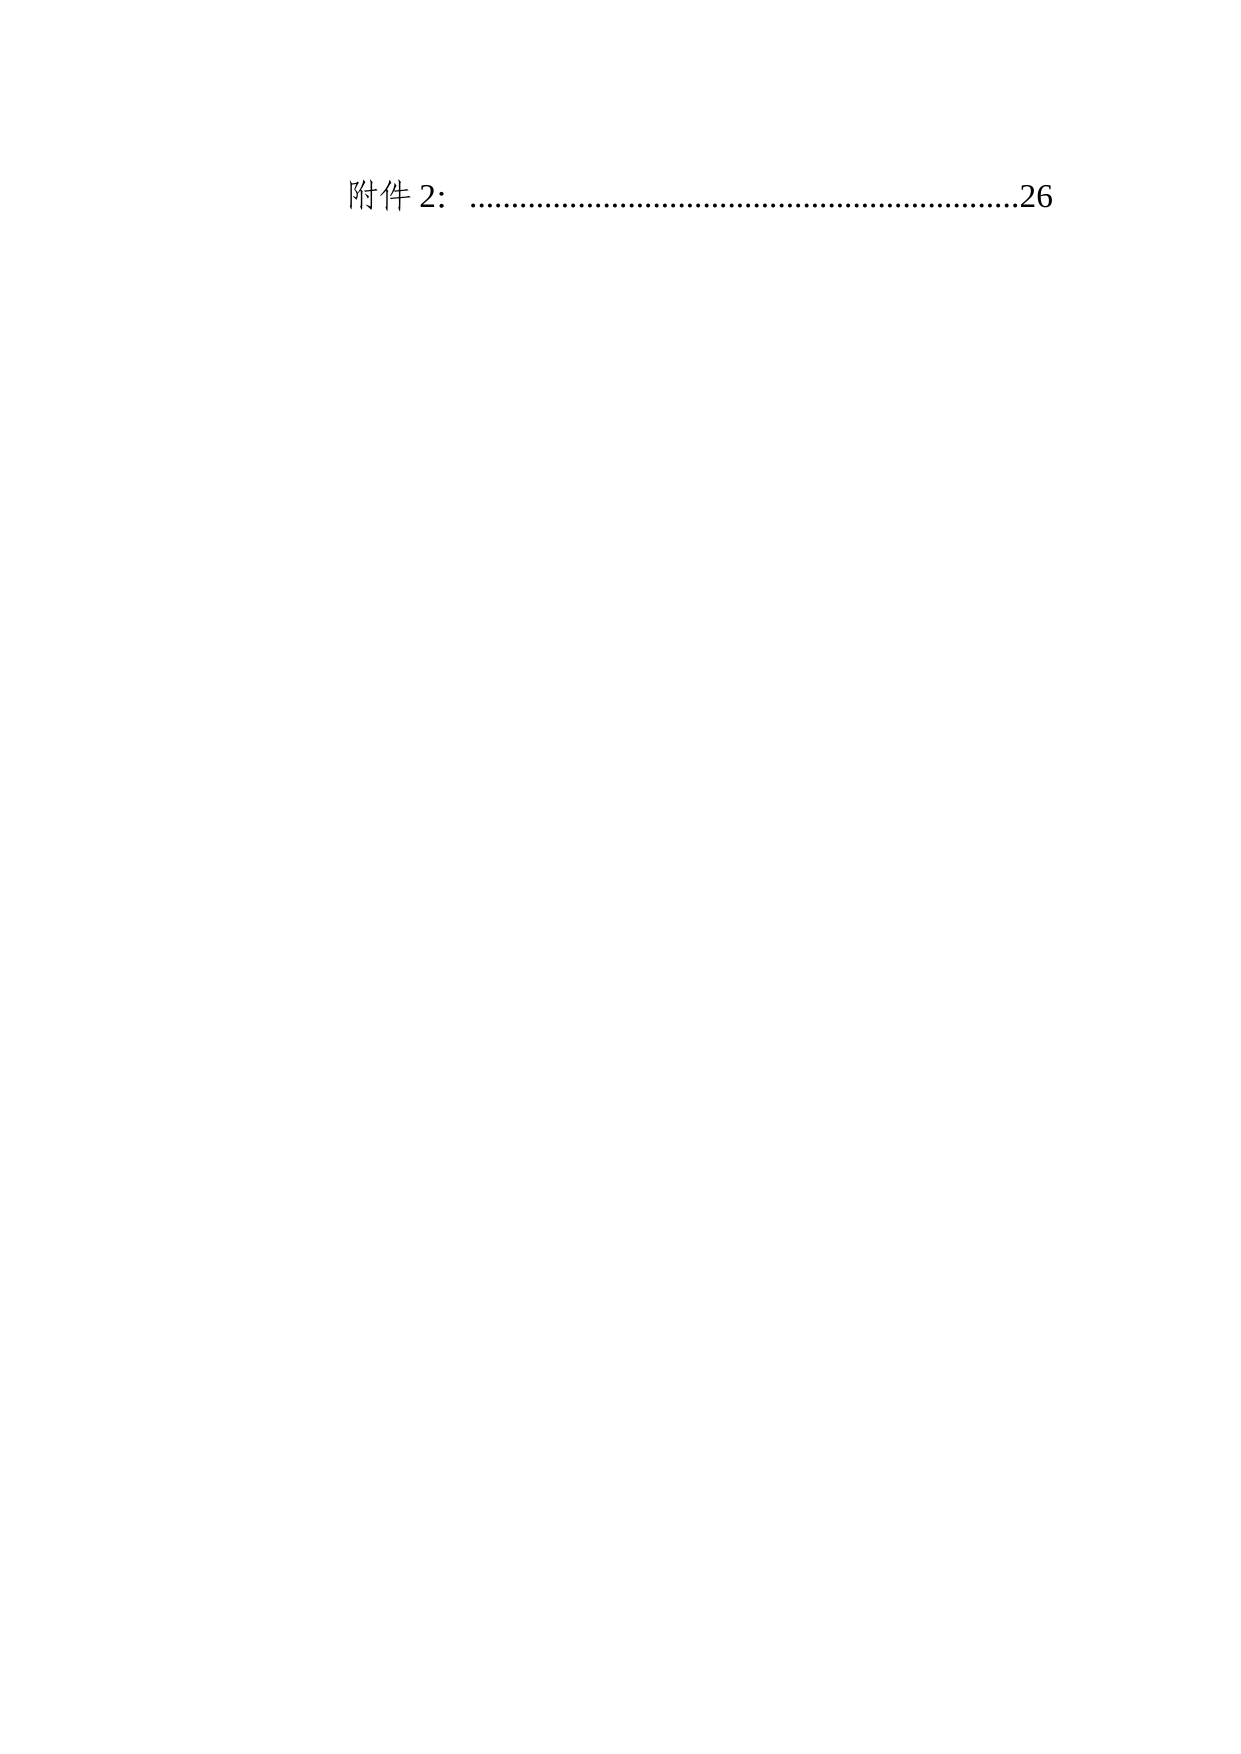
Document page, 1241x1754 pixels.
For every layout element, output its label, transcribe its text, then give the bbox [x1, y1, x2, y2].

text 附件2： 26 [254, 162, 1053, 227]
